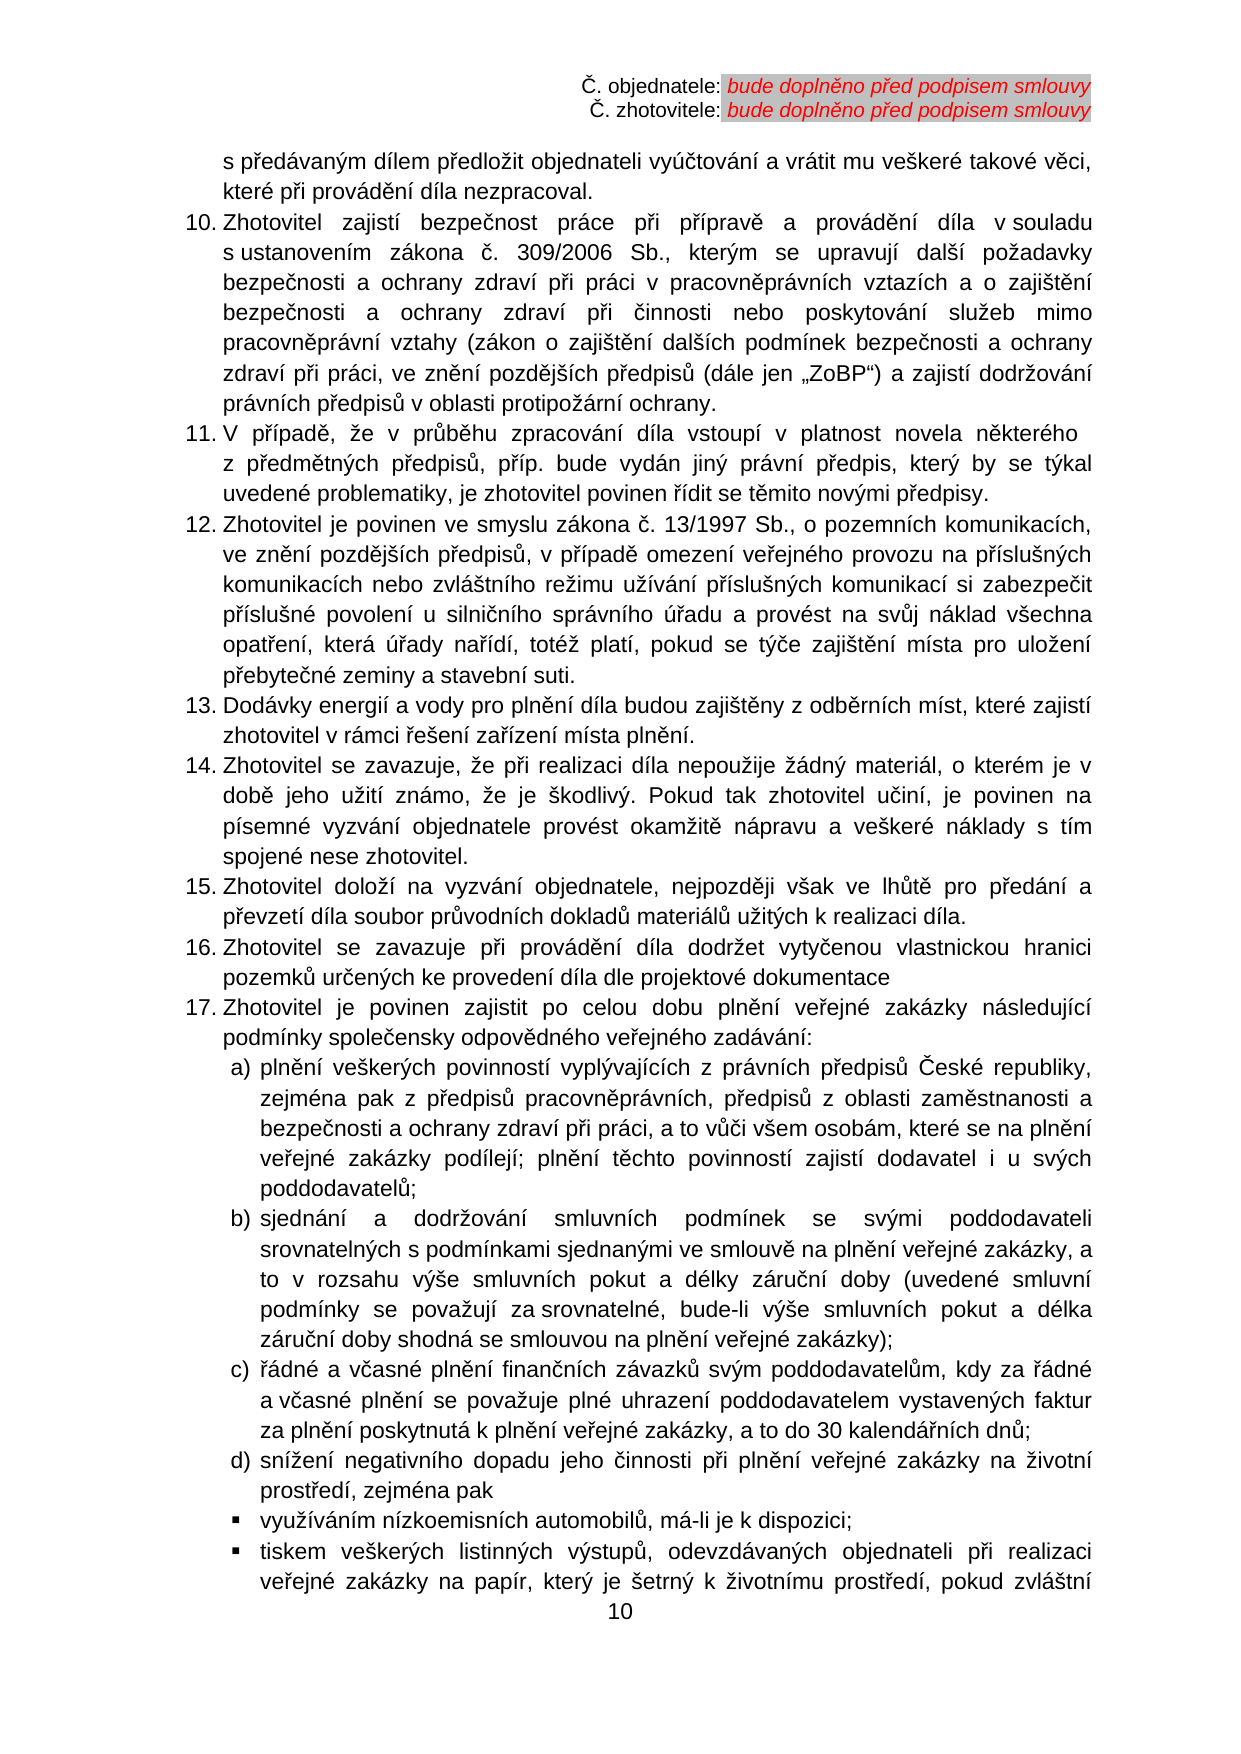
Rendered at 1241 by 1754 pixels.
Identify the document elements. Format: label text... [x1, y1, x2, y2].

list snížení negativního dopadu jeho činnosti při plnění veřejné zakázky na životní prostředí, zejména pak [230, 1447, 1093, 1503]
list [185, 148, 1093, 204]
list Zhotovitel je povinen ve smyslu zákona č. 13/1997 Sb., o pozemních komunikacích, ve znění pozdějších předpisů, v případě omezení veřejného provozu na příslušných komunikacích nebo zvláštního režimu užívání příslušných komunikací si zabezpečit příslušné povolení u silničního správního úřadu a provést na svůj náklad všechna opatření, která úřady nařídí, totéž platí, pokud se týče zajištění místa pro uložení přebytečné zeminy a stavební suti. [185, 511, 1093, 688]
list Zhotovitel se zavazuje při provádění díla dodržet vytyčenou vlastnickou hranici pozemků určených ke provedení díla dle projektové dokumentace [185, 933, 1093, 990]
list řádné a včasné plnění finančních závazků svým poddodavatelům, kdy za řádné a včasné plnění se považuje plné uhrazení poddodavatelem vystavených faktur za plnění poskytnutá k plnění veřejné zakázky, a to do 30 kalendářních dnů; [230, 1356, 1093, 1443]
list Zhotovitel doloží na vyzvání objednatele, nejpozději však ve lhůtě pro předání a převzetí díla soubor průvodních dokladů materiálů užitých k realizaci díla. [185, 873, 1093, 929]
list Zhotovitel je povinen zajistit po celou dobu plnění veřejné zakázky následující podmínky společensky odpovědného veřejného zadávání: [185, 994, 1093, 1050]
list využíváním nízkoemisních automobilů, má-li je k dispozici; [230, 1507, 1093, 1534]
list plnění veškerých povinností vyplývajících z právních předpisů České republiky, zejména pak z předpisů pracovněprávních, předpisů z oblasti zaměstnanosti a bezpečnosti a ochrany zdraví při práci, a to vůči všem osobám, které se na plnění veřejné zakázky podílejí; plnění těchto povinností zajistí dodavatel i u svých poddodavatelů; [230, 1054, 1093, 1201]
list V případě, že v průběhu zpracování díla vstoupí v platnost novela některého z předmětných předpisů, příp. bude vydán jiný právní předpis, který by se týkal uvedené problematiky, je zhotovitel povinen řídit se těmito novými předpisy. [185, 420, 1093, 507]
list Zhotovitel zajistí bezpečnost práce při přípravě a provádění díla v souladu s ustanovením zákona č. 309/2006 Sb., kterým se upravují další požadavky bezpečnosti a ochrany zdraví při práci v pracovněprávních vztazích a o zajištění bezpečnosti a ochrany zdraví při činnosti nebo poskytování služeb mimo pracovněprávní vztahy (zákon o zajištění dalších podmínek bezpečnosti a ochrany zdraví při práci, ve znění pozdějších předpisů (dále jen „ZoBP“) a zajistí dodržování právních předpisů v oblasti protipožární ochrany. [185, 208, 1093, 416]
list sjednání a dodržování smluvních podmínek se svými poddodavateli srovnatelných s podmínkami sjednanými ve smlouvě na plnění veřejné zakázky, a to v rozsahu výše smluvních pokut a délky záruční doby (uvedené smluvní podmínky se považují za srovnatelné, bude-li výše smluvních pokut a délka záruční doby shodná se smlouvou na plnění veřejné zakázky); [230, 1205, 1093, 1352]
list Dodávky energií a vody pro plnění díla budou zajištěny z odběrních míst, které zajistí zhotovitel v rámci řešení zařízení místa plnění. [185, 692, 1093, 748]
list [230, 1538, 1093, 1594]
list Zhotovitel se zavazuje, že při realizaci díla nepoužije žádný materiál, o kterém je v době jeho užití známo, že je škodlivý. Pokud tak zhotovitel učiní, je povinen na písemné vyzvání objednatele provést okamžitě nápravu a veškeré náklady s tím spojené nese zhotovitel. [185, 752, 1093, 869]
